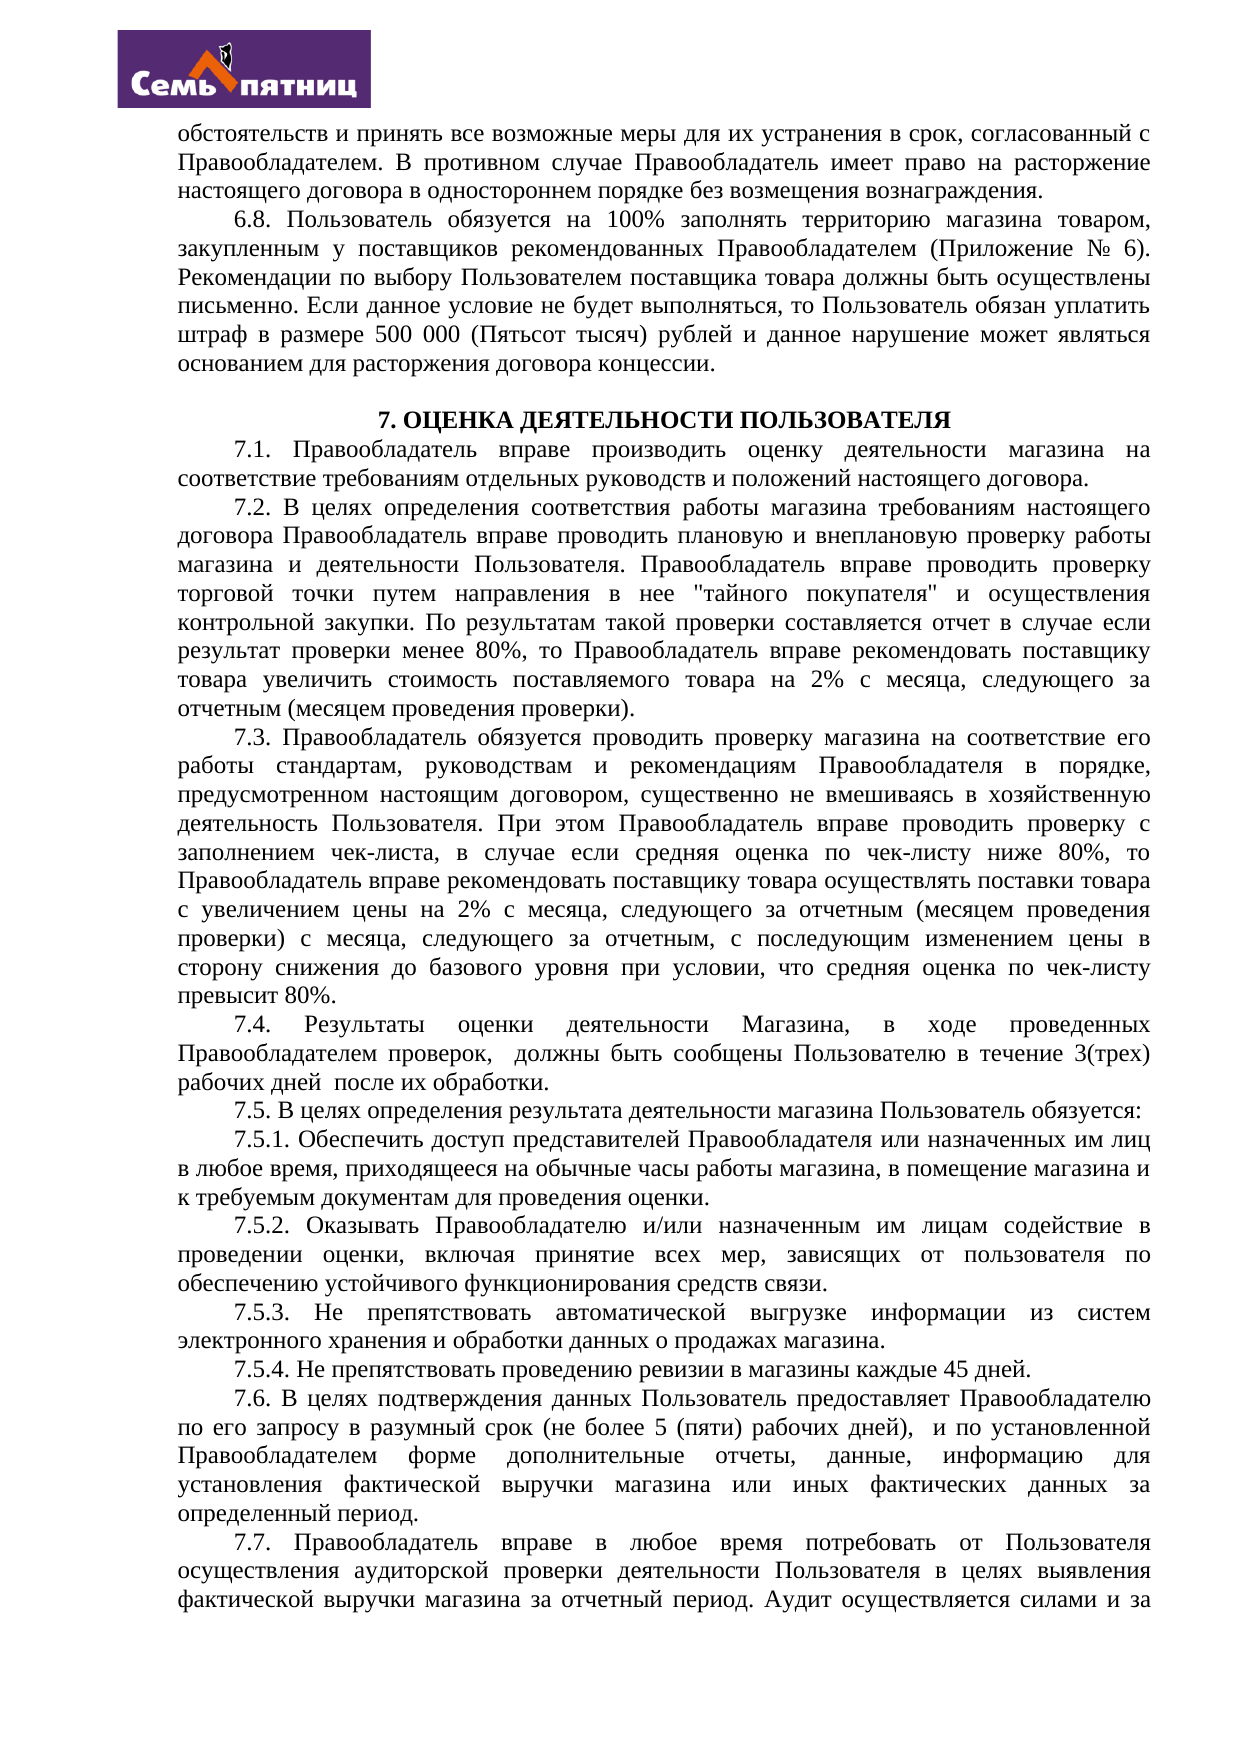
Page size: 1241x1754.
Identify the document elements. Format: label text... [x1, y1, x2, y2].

text 7.5.2. Оказывать Правообладателю и/или назначенным им лицам содействие в проведении оценки, включая принятие всех мер, зависящих от пользователя по обеспечению устойчивого функционирования средств связи. [177, 1211, 1152, 1297]
text 7.4. Результаты оценки деятельности Магазина, в ходе проведенных Правообладателем проверок, должны быть сообщены Пользователю в течение 3(трех) рабочих дней после их обработки. [177, 1009, 1152, 1096]
text 7.2. В целях определения соответствия работы магазина требованиям настоящего договора Правообладатель вправе проводить плановую и внеплановую проверку работы магазина и деятельности Пользователя. Правообладатель вправе проводить проверку торговой точки путем направления в нее "тайного покупателя" и осуществления контрольной закупки. По результатам такой проверки составляется отчет в случае если результат проверки менее 80%, то Правообладатель вправе рекомендовать поставщику товара увеличить стоимость поставляемого товара на 2% с месяца, следующего за отчетным (месяцем проведения проверки). [177, 492, 1152, 722]
text 6.8. Пользователь обязуется на 100% заполнять территорию магазина товаром, закупленным у поставщиков рекомендованных Правообладателем (Приложение № 6). Рекомендации по выбору Пользователем поставщика товара должны быть осуществлены письменно. Если данное условие не будет выполняться, то Пользователь обязан уплатить штраф в размере 500 000 (Пятьсот тысяч) рублей и данное нарушение может являться основанием для расторжения договора концессии. [177, 204, 1152, 377]
text 7.6. В целях подтверждения данных Пользователь предоставляет Правообладателю по его запросу в разумный срок (не более 5 (пяти) рабочих дней), и по установленной Правообладателем форме дополнительные отчеты, данные, информацию для установления фактической выручки магазина или иных фактических данных за определенный период. [177, 1383, 1152, 1527]
text 7.3. Правообладатель обязуется проводить проверку магазина на соответствие его работы стандартам, руководствам и рекомендациям Правообладателя в порядке, предусмотренном настоящим договором, существенно не вмешиваясь в хозяйственную деятельность Пользователя. При этом Правообладатель вправе проводить проверку с заполнением чек-листа, в случае если средняя оценка по чек-листу ниже 80%, то Правообладатель вправе рекомендовать поставщику товара осуществлять поставки товара с увеличением цены на 2% с месяца, следующего за отчетным (месяцем проведения проверки) с месяца, следующего за отчетным, с последующим изменением цены в сторону снижения до базового уровня при условии, что средняя оценка по чек-листу превысит 80%. [177, 722, 1152, 1009]
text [177, 118, 1152, 204]
text 7.5.1. Обеспечить доступ представителей Правообладателя или назначенных им лиц в любое время, приходящееся на обычные часы работы магазина, в помещение магазина и к требуемым документам для проведения оценки. [177, 1124, 1152, 1211]
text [177, 1527, 1152, 1613]
text 7.5.3. Не препятствовать автоматической выгрузке информации из систем электронного хранения и обработки данных о продажах магазина. [177, 1297, 1152, 1354]
text 7.1. Правообладатель вправе производить оценку деятельности магазина на соответствие требованиям отдельных руководств и положений настоящего договора. [177, 434, 1152, 492]
text 7.5. В целях определения результата деятельности магазина Пользователь обязуется: [177, 1096, 1152, 1124]
picture [117, 30, 371, 108]
text 7. ОЦЕНКА ДЕЯТЕЛЬНОСТИ ПОЛЬЗОВАТЕЛЯ [177, 406, 1152, 434]
text 7.5.4. Не препятствовать проведению ревизии в магазины каждые 45 дней. [177, 1354, 1152, 1383]
